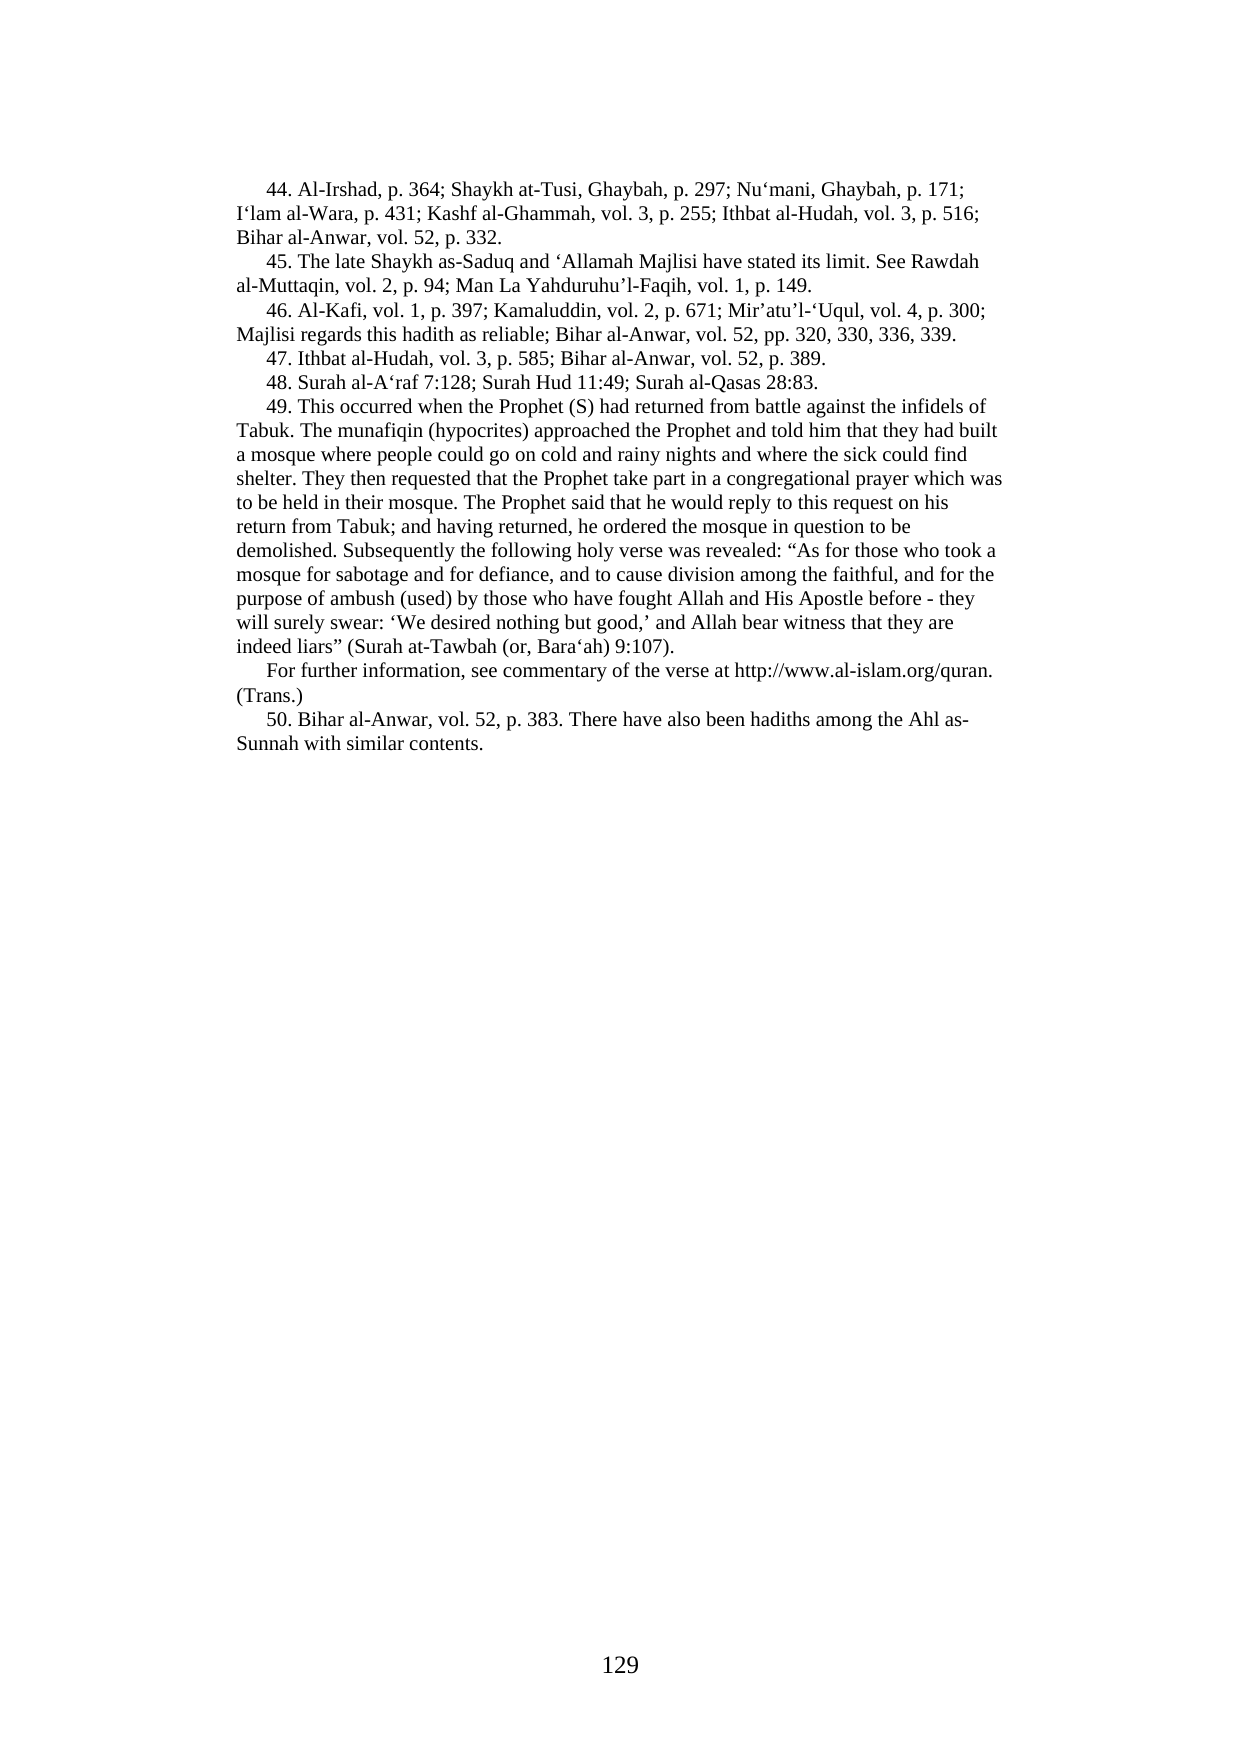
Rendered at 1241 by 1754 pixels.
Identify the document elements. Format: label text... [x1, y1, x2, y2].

text 45. The late Shaykh as-Saduq and ‘Allamah Majlisi have stated its limit. See Rawdah al-Muttaqin, vol. 2, p. 94; Man La Yahduruhu’l-Faqih, vol. 1, p. 149. [236, 249, 1004, 297]
text 49. This occurred when the Prophet (S) had returned from battle against the infidels of Tabuk. The munafiqin (hypocrites) approached the Prophet and told him that they had built a mosque where people could go on cold and rainy nights and where the sick could find shelter. They then requested that the Prophet take part in a congregational prayer which was to be held in their mosque. The Prophet said that he would reply to this request on his return from Tabuk; and having returned, he ordered the mosque in question to be demolished. Subsequently the following holy verse was revealed: “As for those who took a mosque for sabotage and for defiance, and to cause division among the faithful, and for the purpose of ambush (used) by those who have fought Allah and His Apostle before - they will surely swear: ‘We desired nothing but good,’ and Allah bear witness that they are indeed liars” (Surah at-Tawbah (or, Bara‘ah) 9:107). [236, 394, 1004, 658]
text 50. Bihar al-Anwar, vol. 52, p. 383. There have also been hadiths among the Ahl as-Sunnah with similar contents. [236, 707, 1004, 755]
text 44. Al-Irshad, p. 364; Shaykh at-Tusi, Ghaybah, p. 297; Nu‘mani, Ghaybah, p. 171; I‘lam al-Wara, p. 431; Kashf al-Ghammah, vol. 3, p. 255; Ithbat al-Hudah, vol. 3, p. 516; Bihar al-Anwar, vol. 52, p. 332. [236, 177, 1004, 249]
text For further information, see commentary of the verse at http://www.al-islam.org/quran. (Trans.) [236, 658, 1004, 707]
text 48. Surah al-A‘raf 7:128; Surah Hud 11:49; Surah al-Qasas 28:83. [236, 370, 1004, 394]
text 47. Ithbat al-Hudah, vol. 3, p. 585; Bihar al-Anwar, vol. 52, p. 389. [236, 346, 1004, 370]
text 46. Al-Kafi, vol. 1, p. 397; Kamaluddin, vol. 2, p. 671; Mir’atu’l-‘Uqul, vol. 4, p. 300; Majlisi regards this hadith as reliable; Bihar al-Anwar, vol. 52, pp. 320, 330, 336, 339. [236, 297, 1004, 346]
